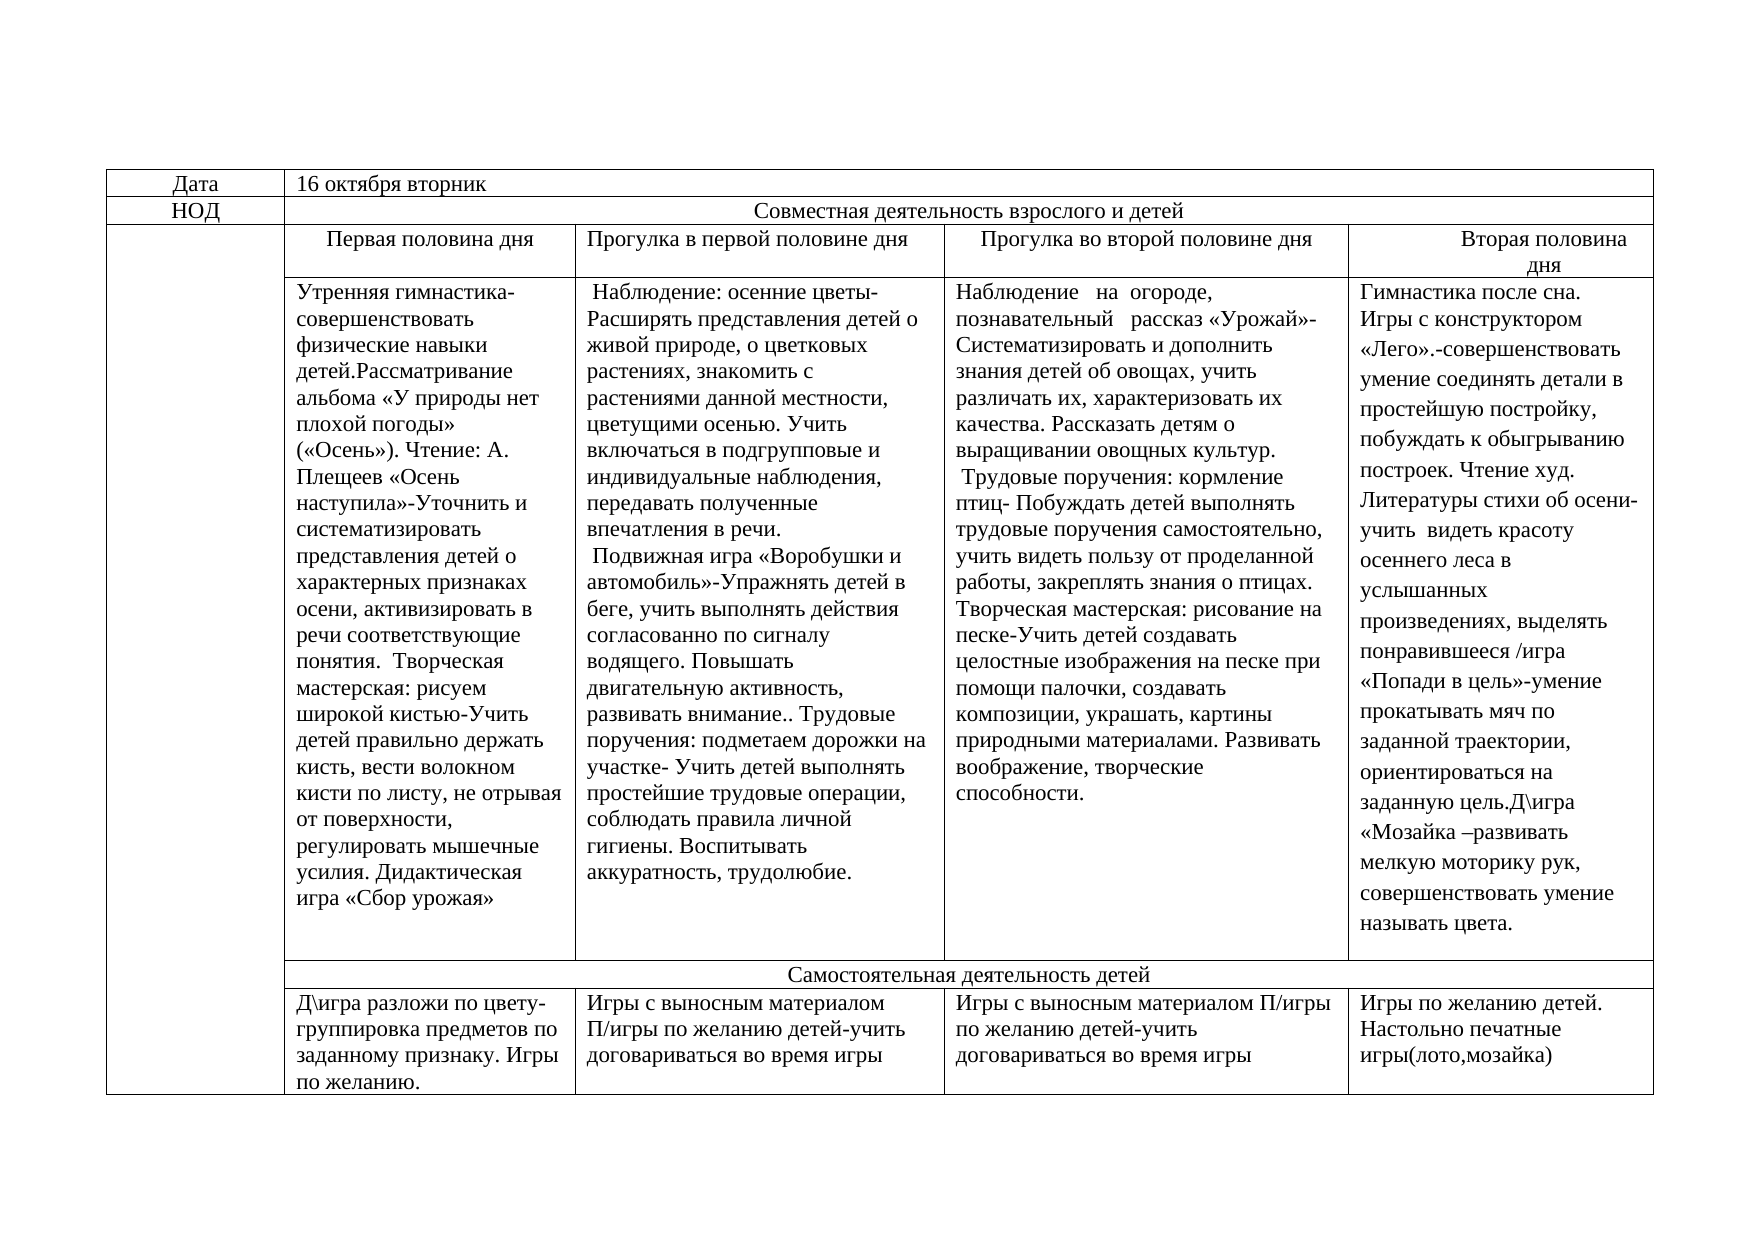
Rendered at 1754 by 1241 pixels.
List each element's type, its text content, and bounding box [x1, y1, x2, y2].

table_cell Утренняя гимнастика-совершенствовать физические навыки детей.Рассматривание альбома «У природы нет плохой погоды» («Осень»). Чтение: А. Плещеев «Осень наступила»-Уточнить и систематизировать представления детей о характерных признаках осени, активизировать в речи соответствующие понятия. Творческая мастерская: рисуем широкой кистью-Учить детей правильно держать кисть, вести волокном кисти по листу, не отрывая от поверхности, регулировать мышечные усилия. Дидактическая игра «Сбор урожая» [285, 278, 575, 960]
table_cell Совместная деятельность взрослого и детей [285, 197, 1653, 223]
table_cell Игры по желанию детей. Настольно печатные игры(лото,мозайка) [1349, 989, 1653, 1094]
table_header Дата [107, 170, 284, 196]
table_cell Самостоятельная деятельность детей [285, 961, 1653, 988]
table_header 16 октября вторник [285, 170, 1653, 196]
table_cell Игры с выносным материалом П/игры по желанию детей-учить договариваться во время игры [945, 989, 1348, 1094]
table_cell Игры с выносным материалом П/игры по желанию детей-учить договариваться во время игры [576, 989, 944, 1094]
table_cell Д\игра разложи по цвету-группировка предметов по заданному признаку. Игры по желанию. [285, 989, 575, 1094]
table_cell Наблюдение на огороде, познавательный рассказ «Урожай»- Систематизировать и дополнить знания детей об овощах, учить различать их, характеризовать их качества. Рассказать детям о выращивании овощных культур. Трудовые поручения: кормление птиц- Побуждать детей выполнять трудовые поручения самостоятельно, учить видеть пользу от проделанной работы, закреплять знания о птицах. Творческая мастерская: рисование на песке-Учить детей создавать целостные изображения на песке при помощи палочки, создавать композиции, украшать, картины природными материалами. Развивать воображение, творческие способности. [945, 278, 1348, 960]
table_cell НОД [107, 197, 284, 223]
table_cell Прогулка во второй половине дня [945, 225, 1348, 277]
table_cell [107, 225, 284, 1094]
table_cell Наблюдение: осенние цветы-Расширять представления детей о живой природе, о цветковых растениях, знакомить с растениями данной местности, цветущими осенью. Учить включаться в подгрупповые и индивидуальные наблюдения, передавать полученные впечатления в речи. Подвижная игра «Воробушки и автомобиль»-Упражнять детей в беге, учить выполнять действия согласованно по сигналу водящего. Повышать двигательную активность, развивать внимание.. Трудовые поручения: подметаем дорожки на участке- Учить детей выполнять простейшие трудовые операции, соблюдать правила личной гигиены. Воспитывать аккуратность, трудолюбие. [576, 278, 944, 960]
table_cell Первая половина дня [285, 225, 575, 277]
table_cell Вторая половина дня [1349, 225, 1653, 277]
table_cell Прогулка в первой половине дня [576, 225, 944, 277]
table_cell Гимнастика после сна. Игры с конструктором «Лего».-совершенствовать умение соединять детали в простейшую постройку, побуждать к обыгрыванию построек. Чтение худ. Литературы стихи об осени- учить видеть красоту осеннего леса в услышанных произведениях, выделять понравившееся /игра «Попади в цель»-умение прокатывать мяч по заданной траектории, ориентироваться на заданную цель.Д\игра «Мозайка –развивать мелкую моторику рук, совершенствовать умение называть цвета. [1349, 278, 1653, 960]
